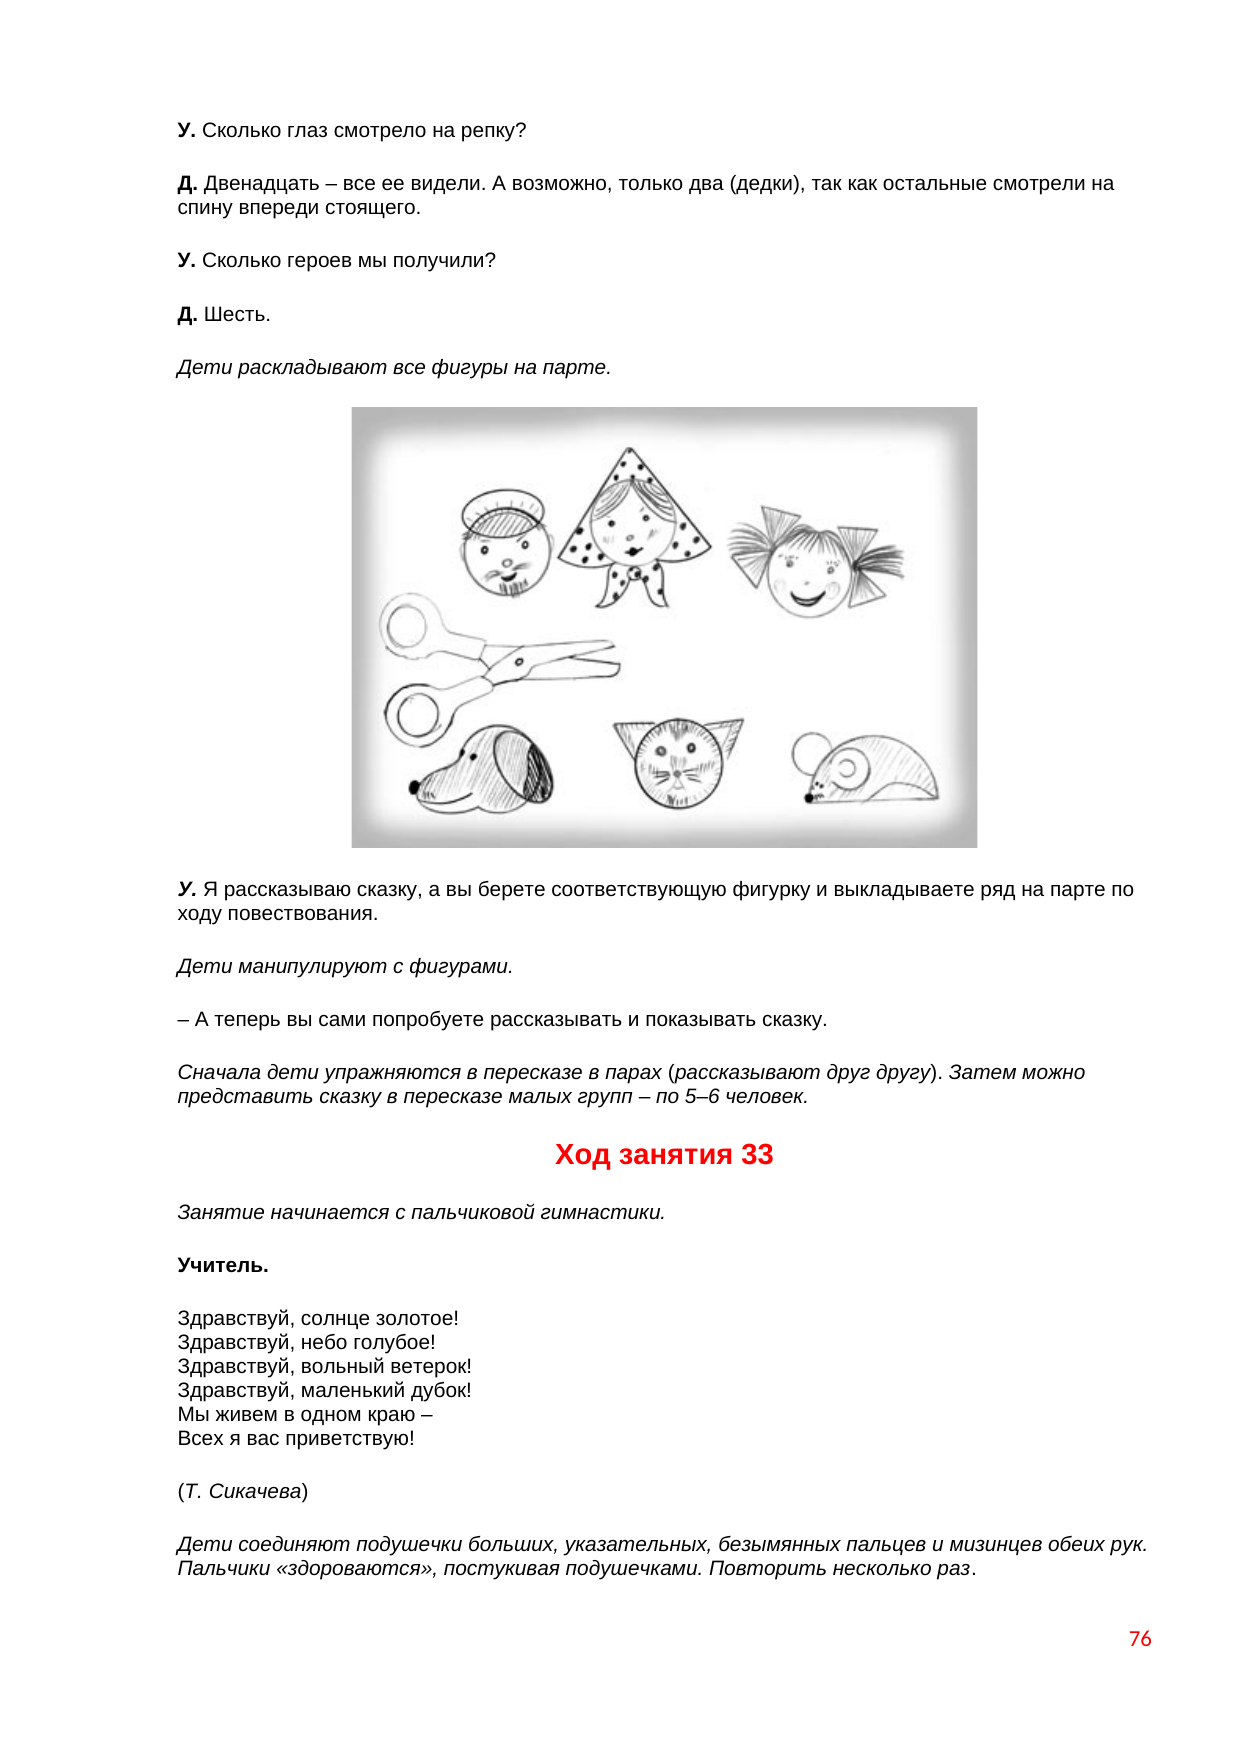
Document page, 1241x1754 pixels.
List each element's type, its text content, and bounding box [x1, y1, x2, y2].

text Учитель. [177, 1253, 1152, 1277]
text У. Сколько героев мы получили? [177, 248, 1152, 272]
text Дети раскладывают все фигуры на парте. [177, 354, 1152, 378]
text Сначала дети упражняются в пересказе в парах (рассказывают друг другу). Затем можно представить сказку в пересказе малых групп – по 5–6 человек. [177, 1060, 1152, 1108]
text Дети соединяют подушечки больших, указательных, безымянных пальцев и мизинцев обеих рук. Пальчики «здороваются», постукивая подушечками. Повторить несколько раз. [177, 1532, 1152, 1580]
text Дети манипулируют с фигурами. [177, 954, 1152, 978]
text Д. Шесть. [177, 301, 1152, 325]
text Здравствуй, солнце золотое! Здравствуй, небо голубое! Здравствуй, вольный ветерок! Здравствуй, маленький дубок! Мы живем в одном краю – Всех я вас приветствую! [177, 1306, 1152, 1450]
text – А теперь вы сами попробуете рассказывать и показывать сказку. [177, 1007, 1152, 1031]
text Занятие начинается с пальчиковой гимнастики. [177, 1200, 1152, 1224]
text У. Сколько глаз смотрело на репку? [177, 118, 1152, 142]
text Д. Двенадцать – все ее видели. А возможно, только два (дедки), так как остальные смотрели на спину впереди стоящего. [177, 171, 1152, 219]
text Ход занятия 33 [177, 1137, 1152, 1171]
picture [351, 407, 978, 848]
text У. Я рассказываю сказку, а вы берете соответствующую фигурку и выкладываете ряд на парте по ходу повествования. [177, 877, 1152, 924]
text (Т. Сикачева) [177, 1479, 1152, 1503]
